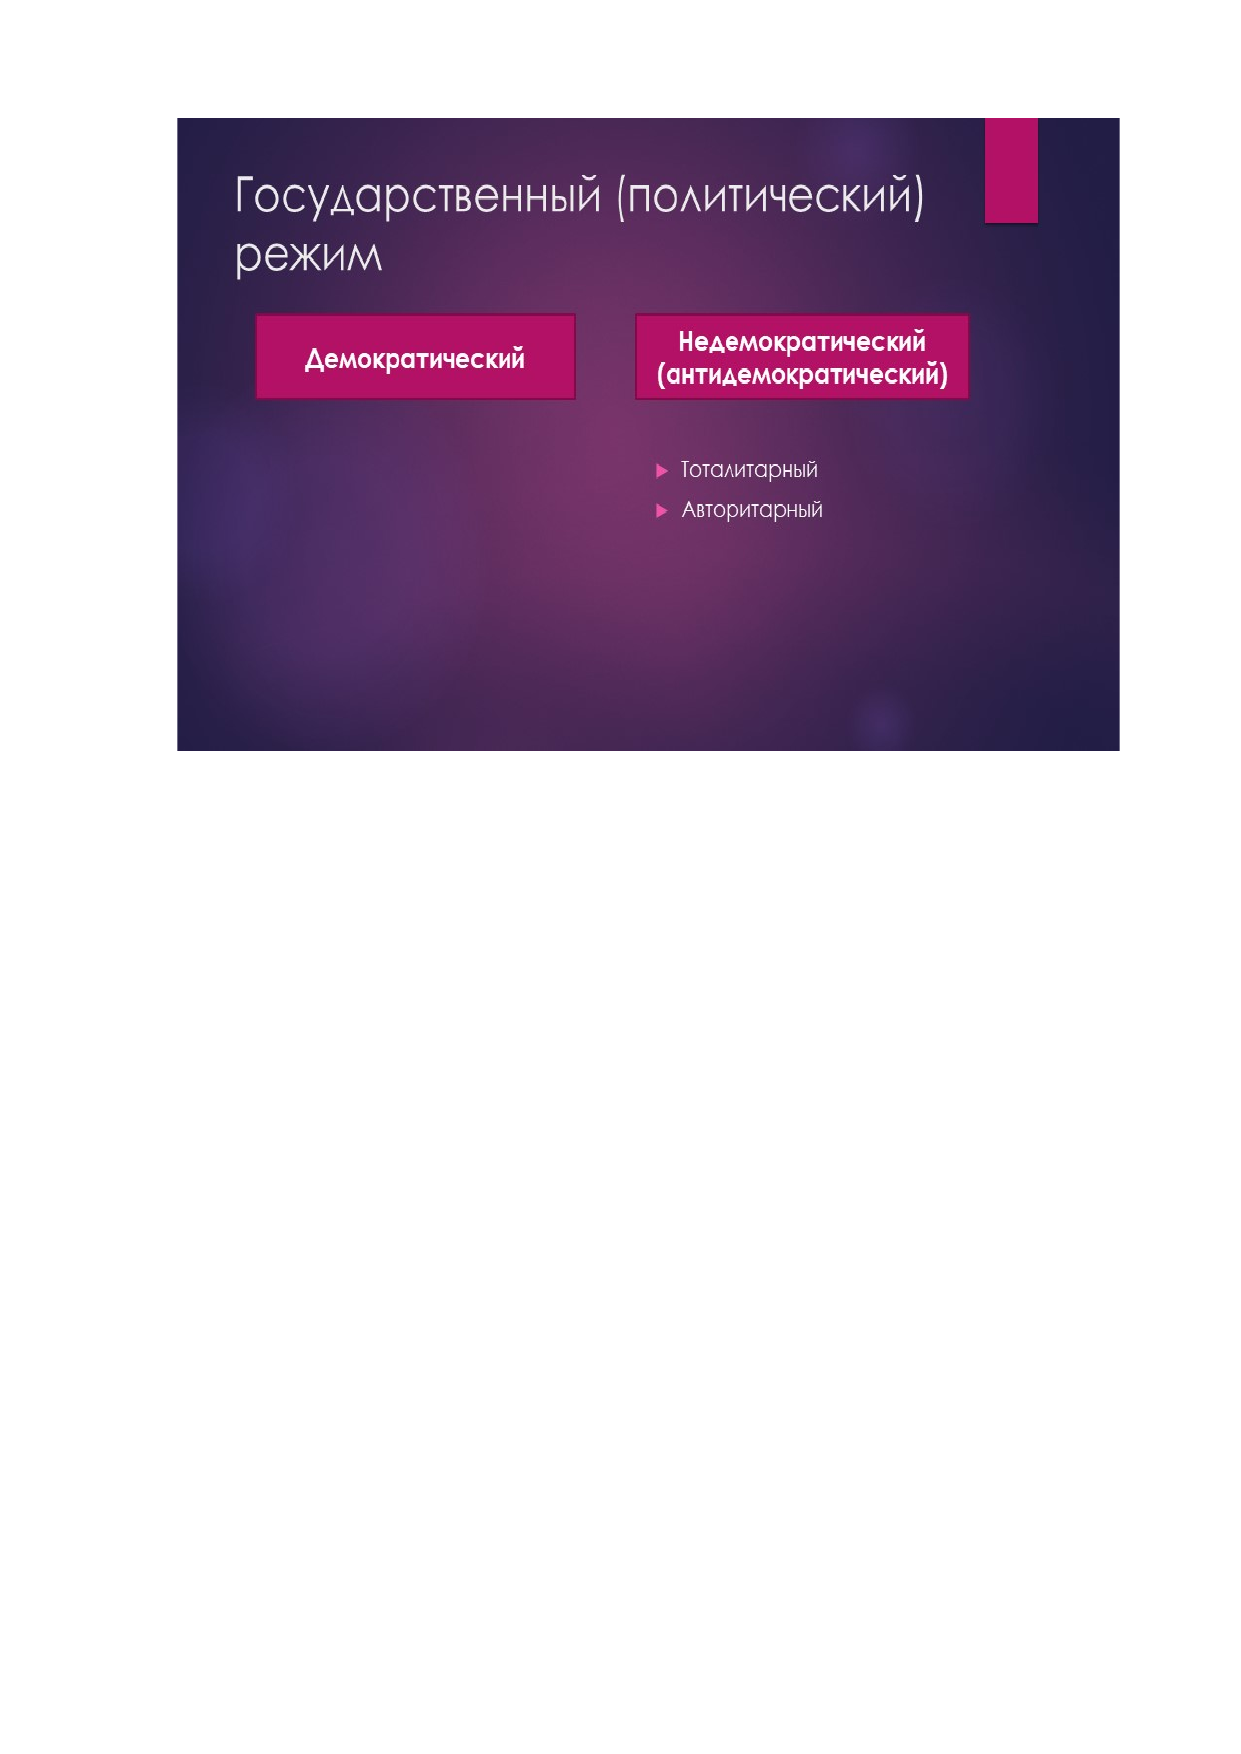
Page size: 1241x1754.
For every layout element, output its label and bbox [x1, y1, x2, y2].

picture [177, 118, 1120, 751]
